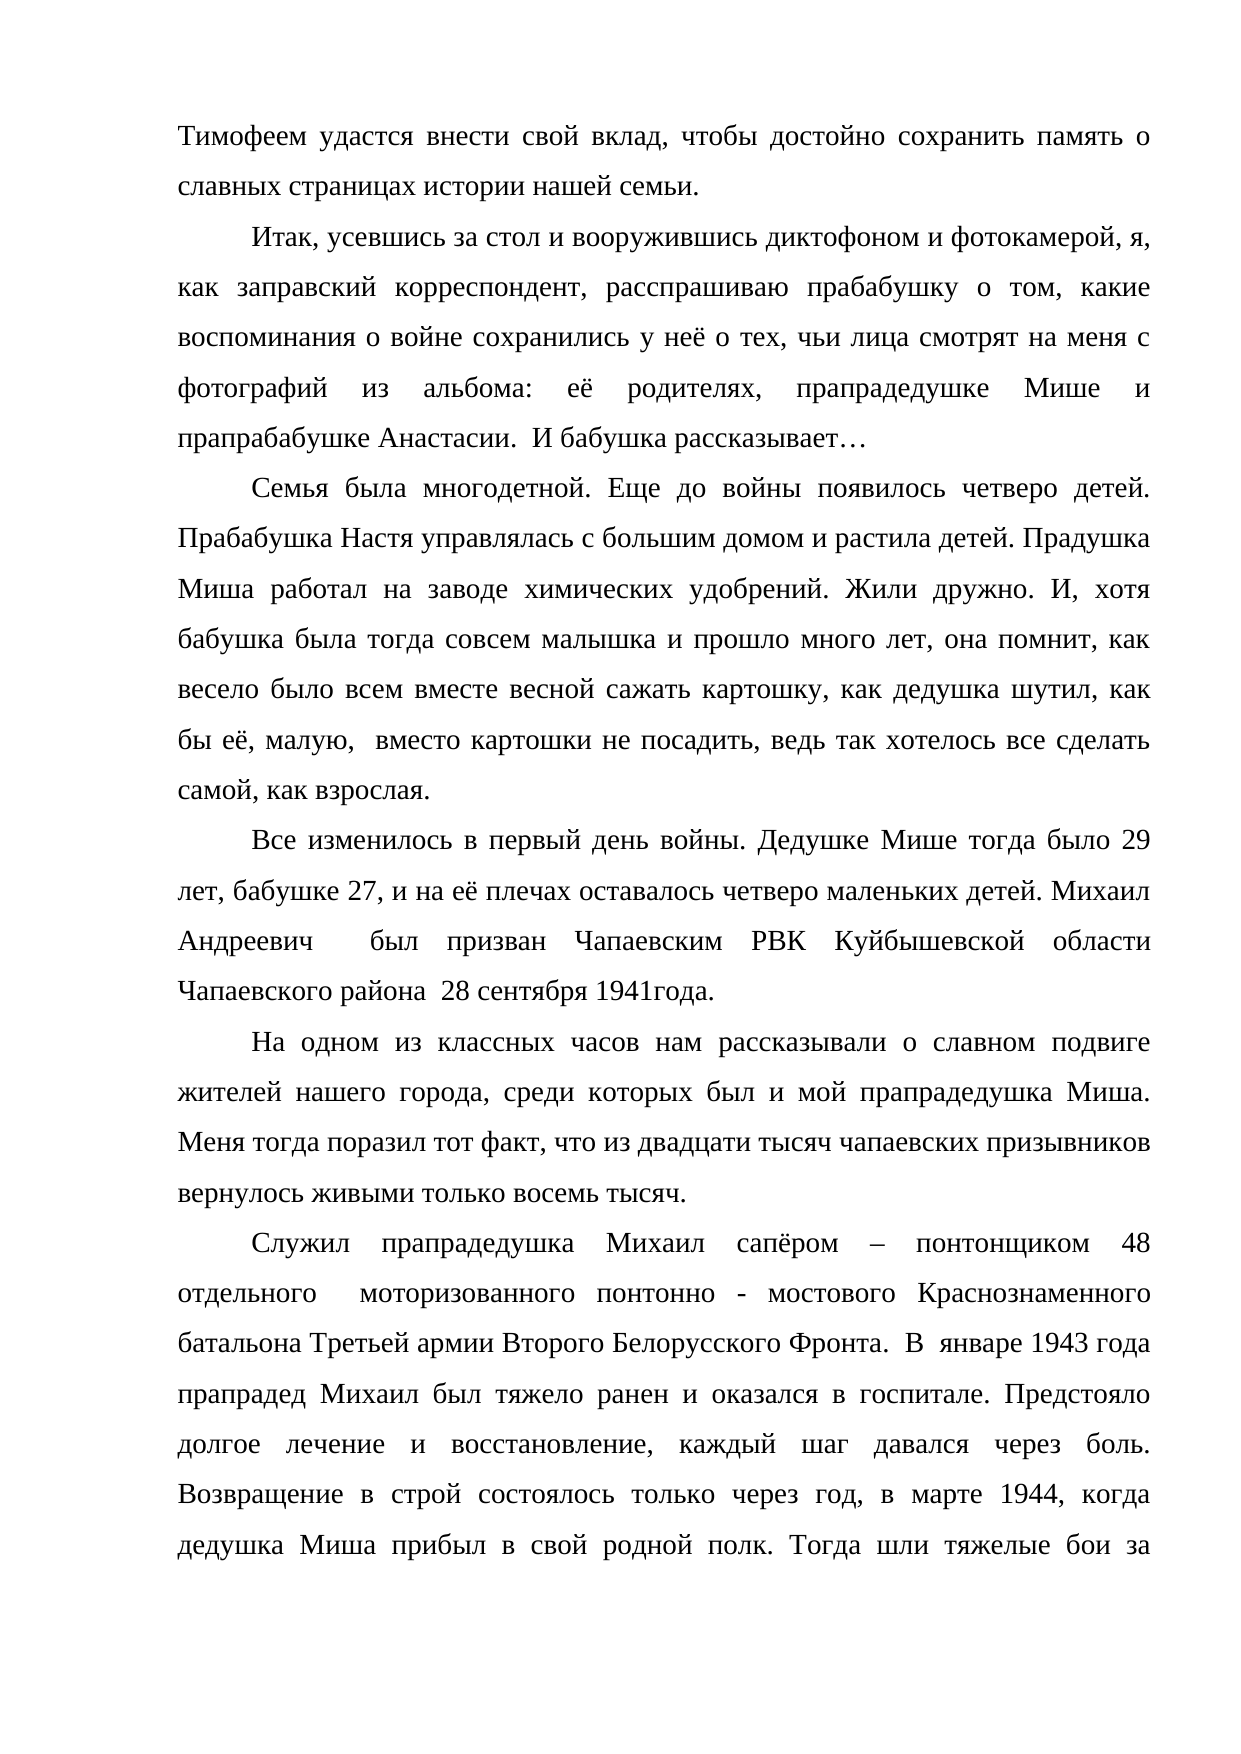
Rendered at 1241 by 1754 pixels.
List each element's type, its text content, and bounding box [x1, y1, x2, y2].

text Итак, усевшись за стол и вооружившись диктофоном и фотокамерой, я, как заправский корреспондент, расспрашиваю прабабушку о том, какие воспоминания о войне сохранились у неё о тех, чьи лица смотрят на меня с фотографий из альбома: её родителях, прапрадедушке Мише и прапрабабушке Анастасии. И бабушка рассказывает… [177, 219, 1152, 453]
text Семья была многодетной. Еще до войны появилось четверо детей. Прабабушка Настя управлялась с большим домом и растила детей. Прадушка Миша работал на заводе химических удобрений. Жили дружно. И, хотя бабушка была тогда совсем малышка и прошло много лет, она помнит, как весело было всем вместе весной сажать картошку, как дедушка шутил, как бы её, малую, вместо картошки не посадить, ведь так хотелось все сделать самой, как взрослая. [177, 470, 1152, 806]
text На одном из классных часов нам рассказывали о славном подвиге жителей нашего города, среди которых был и мой прапрадедушка Миша. Меня тогда поразил тот факт, что из двадцати тысяч чапаевских призывников вернулось живыми только восемь тысяч. [177, 1024, 1152, 1208]
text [177, 118, 1152, 202]
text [177, 1225, 1152, 1560]
text Все изменилось в первый день войны. Дедушке Мише тогда было 29 лет, бабушке 27, и на её плечах оставалось четверо маленьких детей. Михаил Андреевич был призван Чапаевским РВК Куйбышевской области Чапаевского района 28 сентября 1941года. [177, 822, 1152, 1007]
